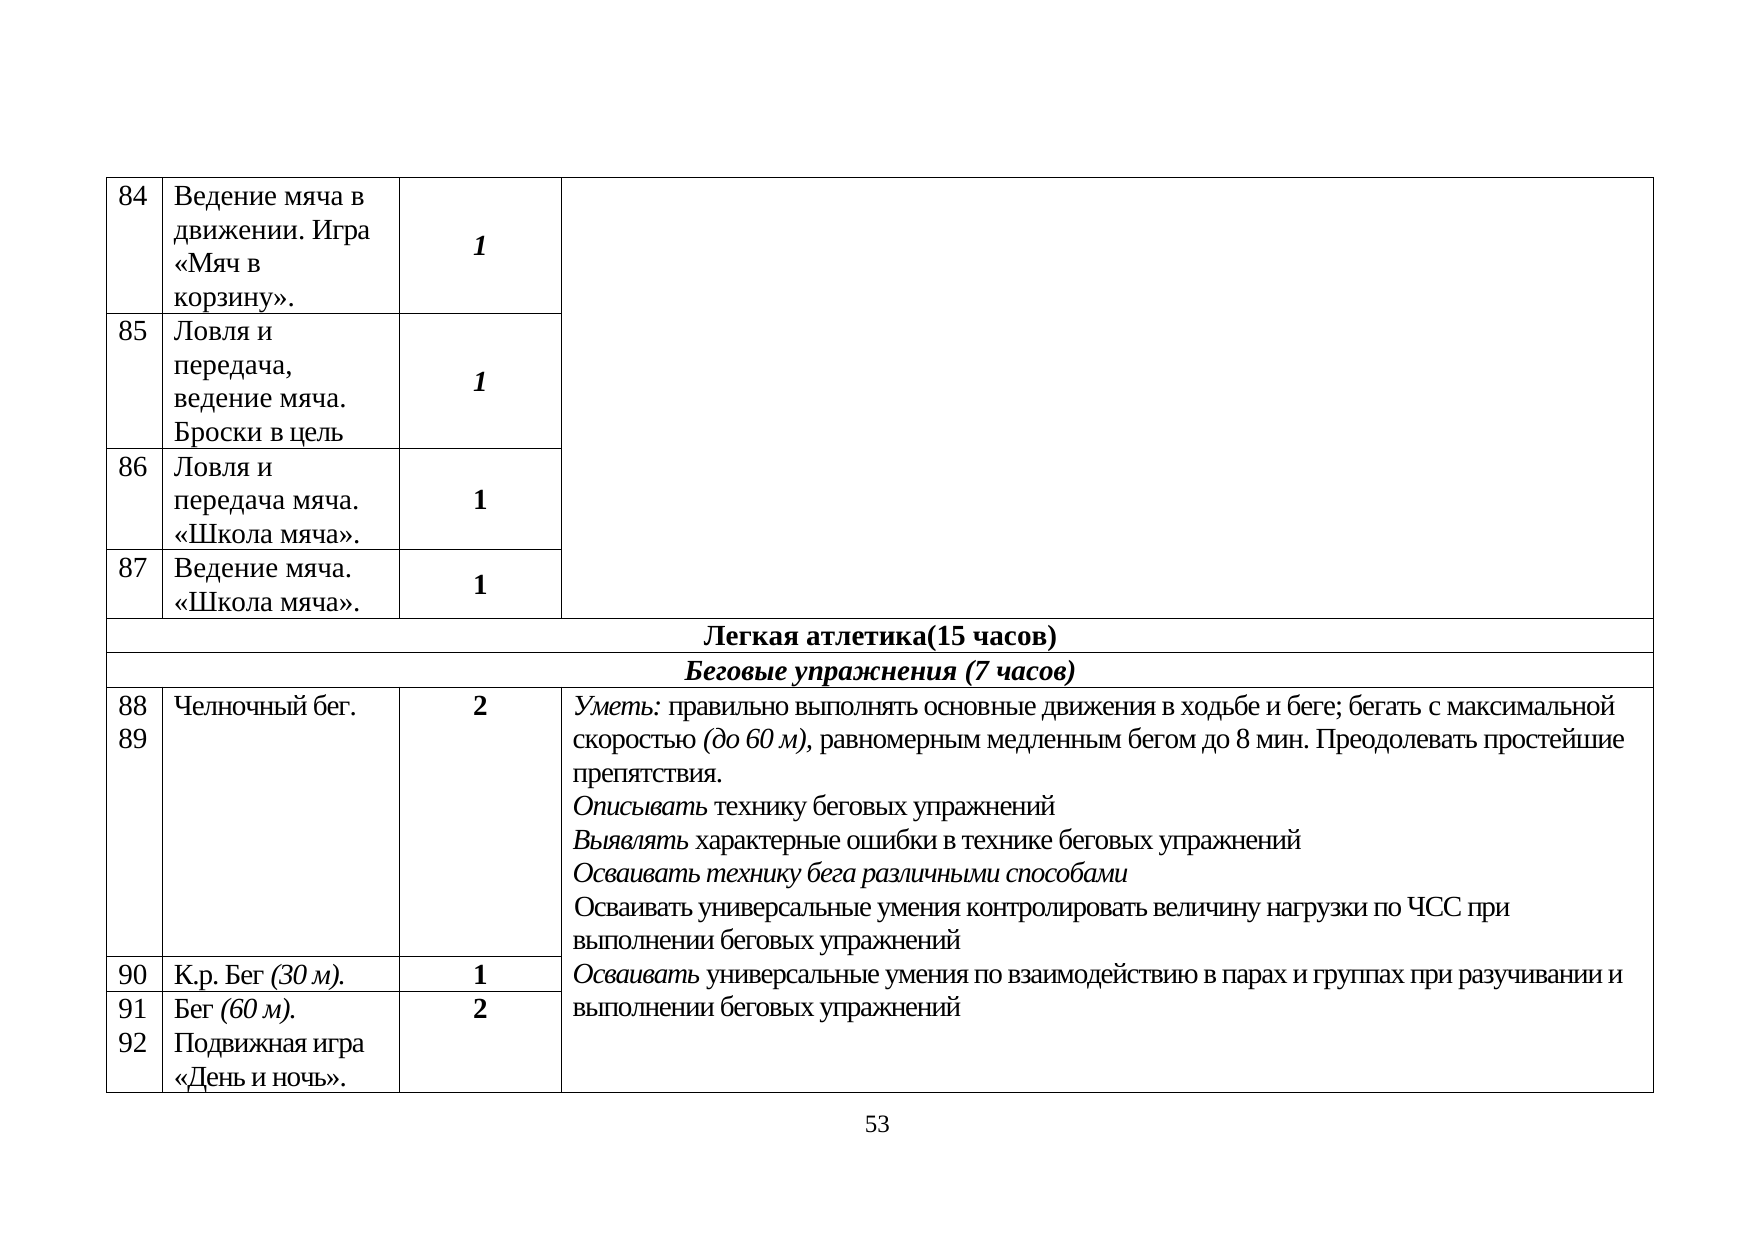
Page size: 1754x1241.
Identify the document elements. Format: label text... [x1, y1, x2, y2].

table_cell Беговые упражнения (7 часов) [107, 653, 1653, 687]
table_cell Уметь: правильно выполнять основные движения в ходьбе и беге; бегать с максимальной скоростью (до 60 м), равномерным медленным бегом до 8 мин. Преодолевать простейшие препятствия. Описывать технику беговых упражнений Выявлять характерные ошибки в технике беговых упражнений Осваивать технику бега различными способами Осваивать универсальные умения контролировать величину нагрузки по ЧСС при выполнении беговых упражнений Осваивать универсальные умения по взаимодействию в парах и группах при разучивании и выполнении беговых упражнений [562, 688, 1653, 1092]
table_cell Ловля и передача мяча. «Школа мяча». [163, 449, 399, 549]
table_cell К.р. Бег (30 м). [163, 957, 399, 991]
table_cell 1 [400, 314, 561, 448]
table_cell 2 [400, 992, 561, 1092]
table_cell 1 [400, 957, 561, 991]
table_cell 91 92 [107, 992, 162, 1092]
table_cell 90 [107, 957, 162, 991]
table_cell 88 89 [107, 688, 162, 956]
table_cell 1 [400, 550, 561, 617]
table_cell 87 [107, 550, 162, 617]
table_cell Челночный бег. [163, 688, 399, 956]
table_cell 85 [107, 314, 162, 448]
table_cell 86 [107, 449, 162, 549]
table_cell Ловля и передача, ведение мяча. Броски в цель [163, 314, 399, 448]
table_cell 2 [400, 688, 561, 956]
table_cell 1 [400, 449, 561, 549]
table_cell 1 [400, 178, 561, 312]
table_cell Легкая атлетика(15 часов) [107, 619, 1653, 652]
table_cell 84 [107, 178, 162, 312]
table_cell Бег (60 м). Подвижная игра «День и ночь». [163, 992, 399, 1092]
table_cell Ведение мяча. «Школа мяча». [163, 550, 399, 617]
table_cell Ведение мяча в движении. Игра «Мяч в корзину». [163, 178, 399, 312]
